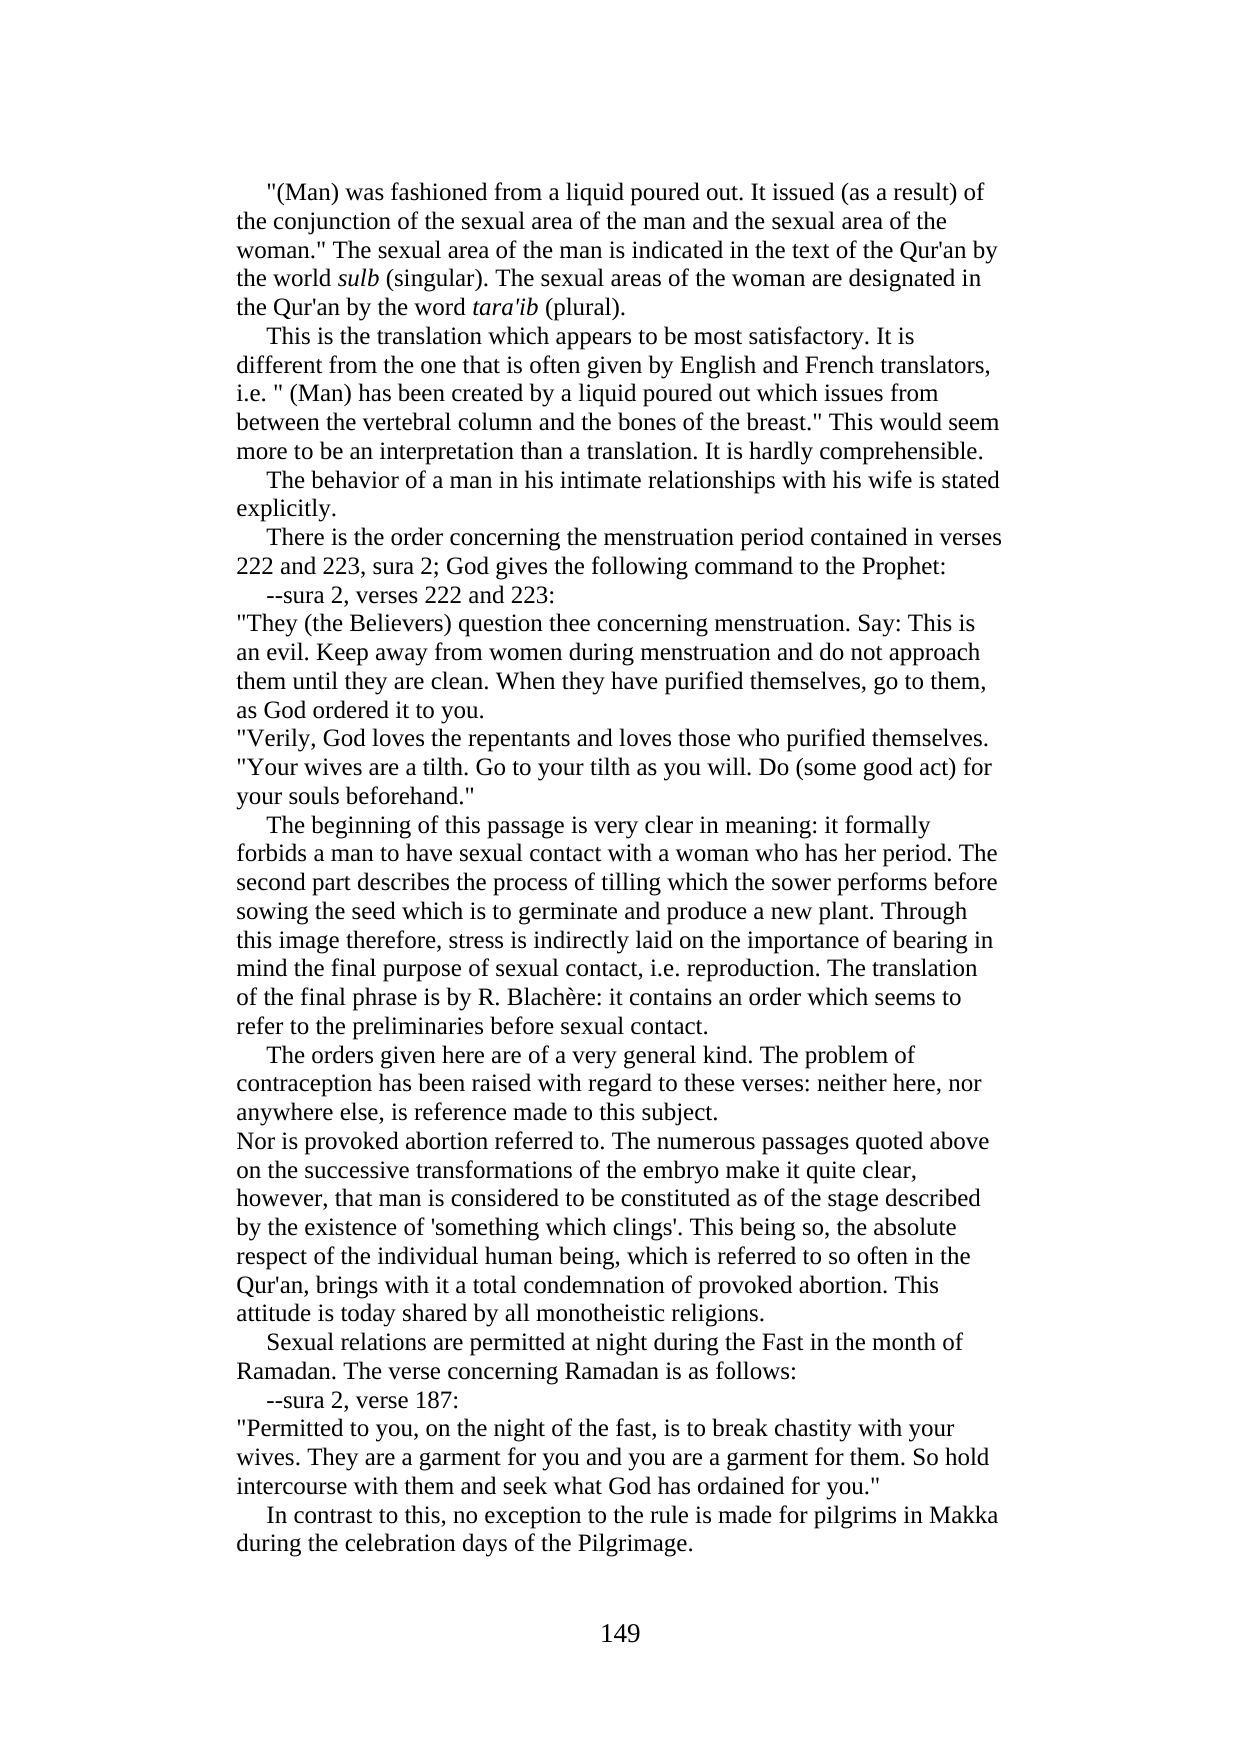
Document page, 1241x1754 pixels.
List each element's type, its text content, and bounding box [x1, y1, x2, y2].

text This is the translation which appears to be most satisfactory. It is different from the one that is often given by English and French translators, i.e. " (Man) has been created by a liquid poured out which issues from between the vertebral column and the bones of the breast." This would seem more to be an interpretation than a translation. It is hardly comprehensible. [236, 321, 1004, 465]
text --sura 2, verse 187: "Permitted to you, on the night of the fast, is to break chastity with your wives. They are a garment for you and you are a garment for them. So hold intercourse with them and seek what God has ordained for you." [236, 1385, 1004, 1500]
text Sexual relations are permitted at night during the Fast in the month of Ramadan. The verse concerning Ramadan is as follows: [236, 1327, 1004, 1385]
text "(Man) was fashioned from a liquid poured out. It issued (as a result) of the conjunction of the sexual area of the man and the sexual area of the woman." The sexual area of the man is indicated in the text of the Qur'an by the world sulb (singular). The sexual areas of the woman are designated in the Qur'an by the word tara'ib (plural). [236, 177, 1004, 321]
text In contrast to this, no exception to the rule is made for pilgrims in Makka during the celebration days of the Pilgrimage. [236, 1500, 1004, 1557]
text There is the order concerning the menstruation period contained in verses 222 and 223, sura 2; God gives the following command to the Prophet: [236, 522, 1004, 580]
text The behavior of a man in his intimate relationships with his wife is stated explicitly. [236, 465, 1004, 522]
text The beginning of this passage is very clear in meaning: it formally forbids a man to have sexual contact with a woman who has her period. The second part describes the process of tilling which the sower performs before sowing the seed which is to germinate and produce a new plant. Through this image therefore, stress is indirectly laid on the importance of bearing in mind the final purpose of sexual contact, i.e. reproduction. The translation of the final phrase is by R. Blachère: it contains an order which seems to refer to the preliminaries before sexual contact. [236, 810, 1004, 1040]
text The orders given here are of a very general kind. The problem of contraception has been raised with regard to these verses: neither here, nor anywhere else, is reference made to this subject. Nor is provoked abortion referred to. The numerous passages quoted above on the successive transformations of the embryo make it quite clear, however, that man is considered to be constituted as of the stage described by the existence of 'something which clings'. This being so, the absolute respect of the individual human being, which is referred to so often in the Qur'an, brings with it a total condemnation of provoked abortion. This attitude is today shared by all monotheistic religions. [236, 1040, 1004, 1327]
text --sura 2, verses 222 and 223: "They (the Believers) question thee concerning menstruation. Say: This is an evil. Keep away from women during menstruation and do not approach them until they are clean. When they have purified themselves, go to them, as God ordered it to you. "Verily, God loves the repentants and loves those who purified themselves. "Your wives are a tilth. Go to your tilth as you will. Do (some good act) for your souls beforehand." [236, 580, 1004, 810]
